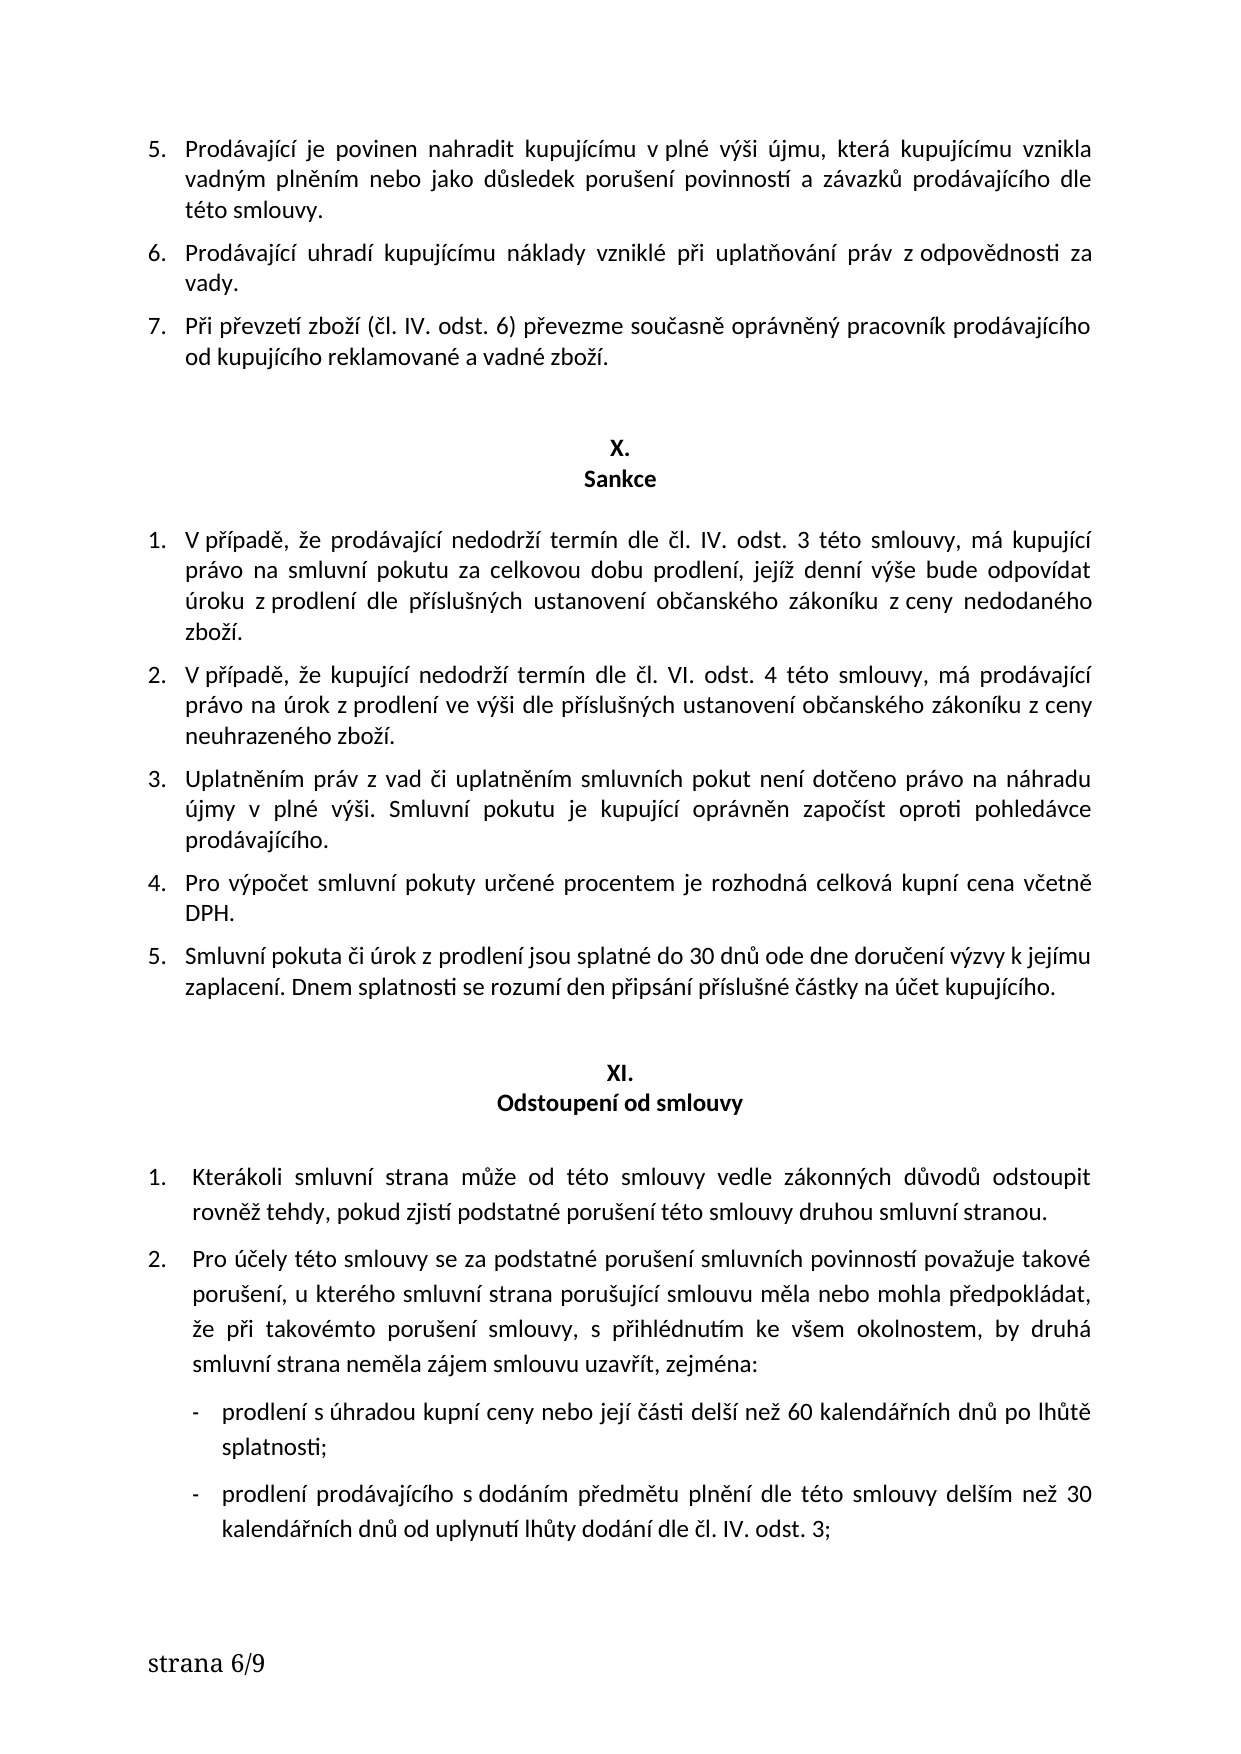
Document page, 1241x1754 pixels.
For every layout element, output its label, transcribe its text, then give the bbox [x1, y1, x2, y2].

text X. [148, 433, 1092, 463]
list prodlení s úhradou kupní ceny nebo její části delší než 60 kalendářních dnů po lhůtě splatnosti; [192, 1396, 1092, 1462]
list V případě, že prodávající nedodrží termín dle čl. IV. odst. 3 této smlouvy, má kupující právo na smluvní pokutu za celkovou dobu prodlení, jejíž denní výše bude odpovídat úroku z prodlení dle příslušných ustanovení občanského zákoníku z ceny nedodaného zboží. [148, 524, 1092, 646]
list Prodávající uhradí kupujícímu náklady vzniklé při uplatňování práv z odpovědnosti za vady. [148, 237, 1092, 298]
list V případě, že kupující nedodrží termín dle čl. VI. odst. 4 této smlouvy, má prodávající právo na úrok z prodlení ve výši dle příslušných ustanovení občanského zákoníku z ceny neuhrazeného zboží. [148, 659, 1092, 750]
subtitle Sankce [148, 463, 1092, 494]
list Kterákoli smluvní strana může od této smlouvy vedle zákonných důvodů odstoupit rovněž tehdy, pokud zjistí podstatné porušení této smlouvy druhou smluvní stranou. [148, 1161, 1092, 1227]
list Při převzetí zboží (čl. IV. odst. 6) převezme současně oprávněný pracovník prodávajícího od kupujícího reklamované a vadné zboží. [148, 311, 1092, 372]
text Odstoupení od smlouvy [148, 1087, 1092, 1118]
list Pro výpočet smluvní pokuty určené procentem je rozhodná celková kupní cena včetně DPH. [148, 867, 1092, 928]
list Uplatněním práv z vad či uplatněním smluvních pokut není dotčeno právo na náhradu újmy v plné výši. Smluvní pokutu je kupující oprávněn započíst oproti pohledávce prodávajícího. [148, 763, 1092, 854]
list Pro účely této smlouvy se za podstatné porušení smluvních povinností považuje takové porušení, u kterého smluvní strana porušující smlouvu měla nebo mohla předpokládat, že při takovémto porušení smlouvy, s přihlédnutím ke všem okolnostem, by druhá smluvní strana neměla zájem smlouvu uzavřít, zejména: [148, 1243, 1092, 1379]
list Prodávající je povinen nahradit kupujícímu v plné výši újmu, která kupujícímu vznikla vadným plněním nebo jako důsledek porušení povinností a závazků prodávajícího dle této smlouvy. [148, 133, 1092, 224]
list prodlení prodávajícího s dodáním předmětu plnění dle této smlouvy delším než 30 kalendářních dnů od uplynutí lhůty dodání dle čl. IV. odst. 3; [192, 1478, 1092, 1544]
list Smluvní pokuta či úrok z prodlení jsou splatné do 30 dnů ode dne doručení výzvy k jejímu zaplacení. Dnem splatnosti se rozumí den připsání příslušné částky na účet kupujícího. [148, 940, 1092, 1001]
text XI. [148, 1057, 1092, 1087]
